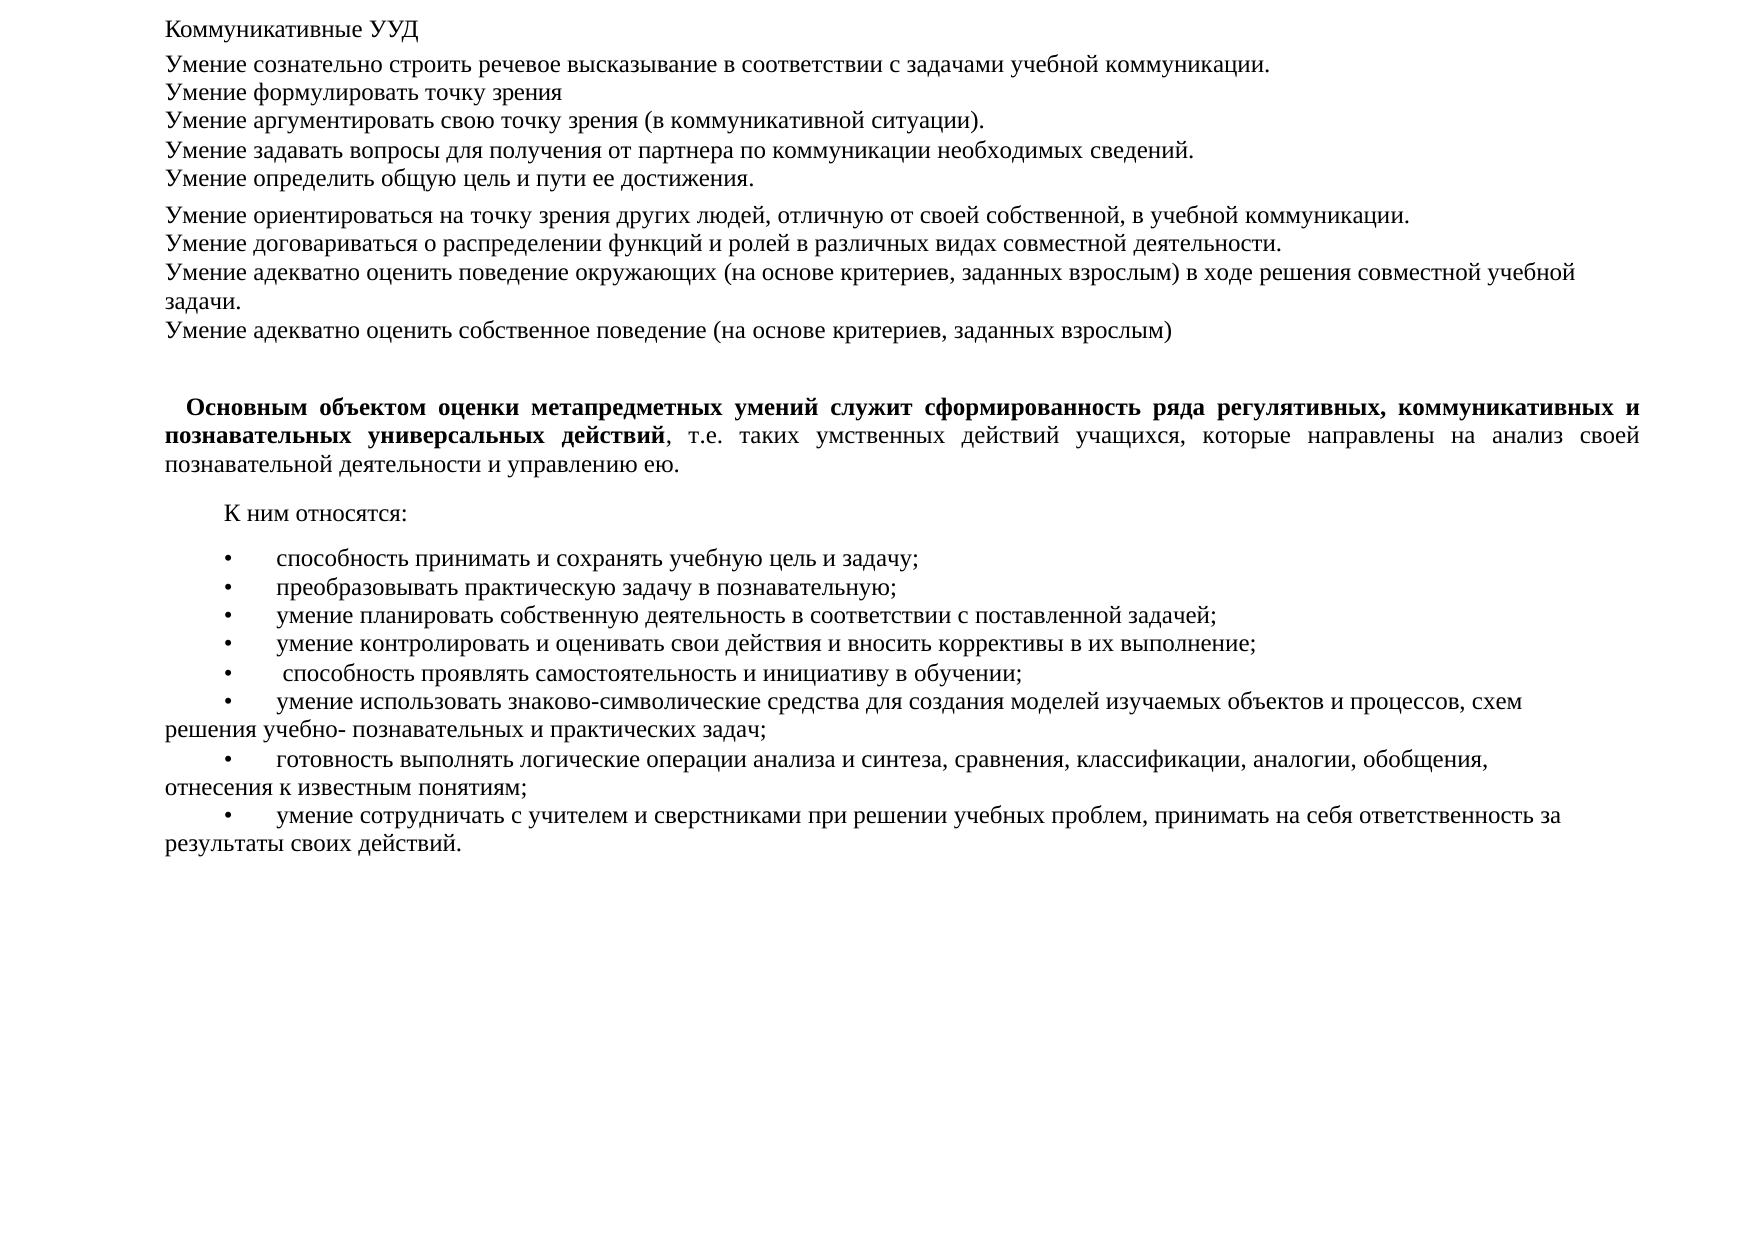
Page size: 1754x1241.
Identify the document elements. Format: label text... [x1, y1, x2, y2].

text Умение аргументировать свою точку зрения (в коммуникативной ситуации). [164, 106, 1704, 135]
list умение планировать собственную деятельность в соответствии с поставленной задачей; [164, 601, 1578, 629]
list способность проявлять самостоятельность и инициативу в обучении; [164, 658, 1704, 686]
subtitle Коммуникативные УУД [164, 14, 1704, 43]
text Умение ориентироваться на точку зрения других людей, отличную от своей собственной, в учебной коммуникации. [164, 200, 1557, 228]
text К ним относятся: [164, 498, 1704, 527]
text Умение договариваться о распределении функций и ролей в различных видах совместной деятельности. [164, 228, 1581, 257]
text Умение определить общую цель и пути ее достижения. [164, 163, 1704, 192]
text Умение задавать вопросы для получения от партнера по коммуникации необходимых сведений. [164, 135, 1515, 163]
list умение использовать знаково-символические средства для создания моделей изучаемых объектов и процессов, схем решения учебно- познавательных и практических задач; [164, 687, 1598, 743]
text Умение сознательно строить речевое высказывание в соответствии с задачами учебной коммуникации. [164, 49, 1588, 78]
list готовность выполнять логические операции анализа и синтеза, сравнения, классификации, аналогии, обобщения, отнесения к известным понятиям; [164, 744, 1528, 801]
list умение контролировать и оценивать свои действия и вносить коррективы в их выполнение; [164, 629, 1571, 657]
text Умение формулировать точку зрения [164, 78, 1704, 106]
text Основным объектом оценки метапредметных умений служит сформированность ряда регулятивных, коммуникативных и познавательных универсальных действий, т.е. таких умственных действий учащихся, которые направлены на анализ своей познавательной деятельности и управлению ею. [164, 393, 1641, 478]
list способность принимать и сохранять учебную цель и задачу; [164, 544, 1704, 572]
list умение сотрудничать с учителем и сверстниками при решении учебных проблем, принимать на себя ответственность за результаты своих действий. [164, 802, 1605, 857]
text Умение адекватно оценить поведение окружающих (на основе критериев, заданных взрослым) в ходе решения совместной учебной задачи. [164, 257, 1642, 315]
list преобразовывать практическую задачу в познавательную; [164, 572, 1704, 601]
text Умение адекватно оценить собственное поведение (на основе критериев, заданных взрослым) [164, 315, 1631, 343]
